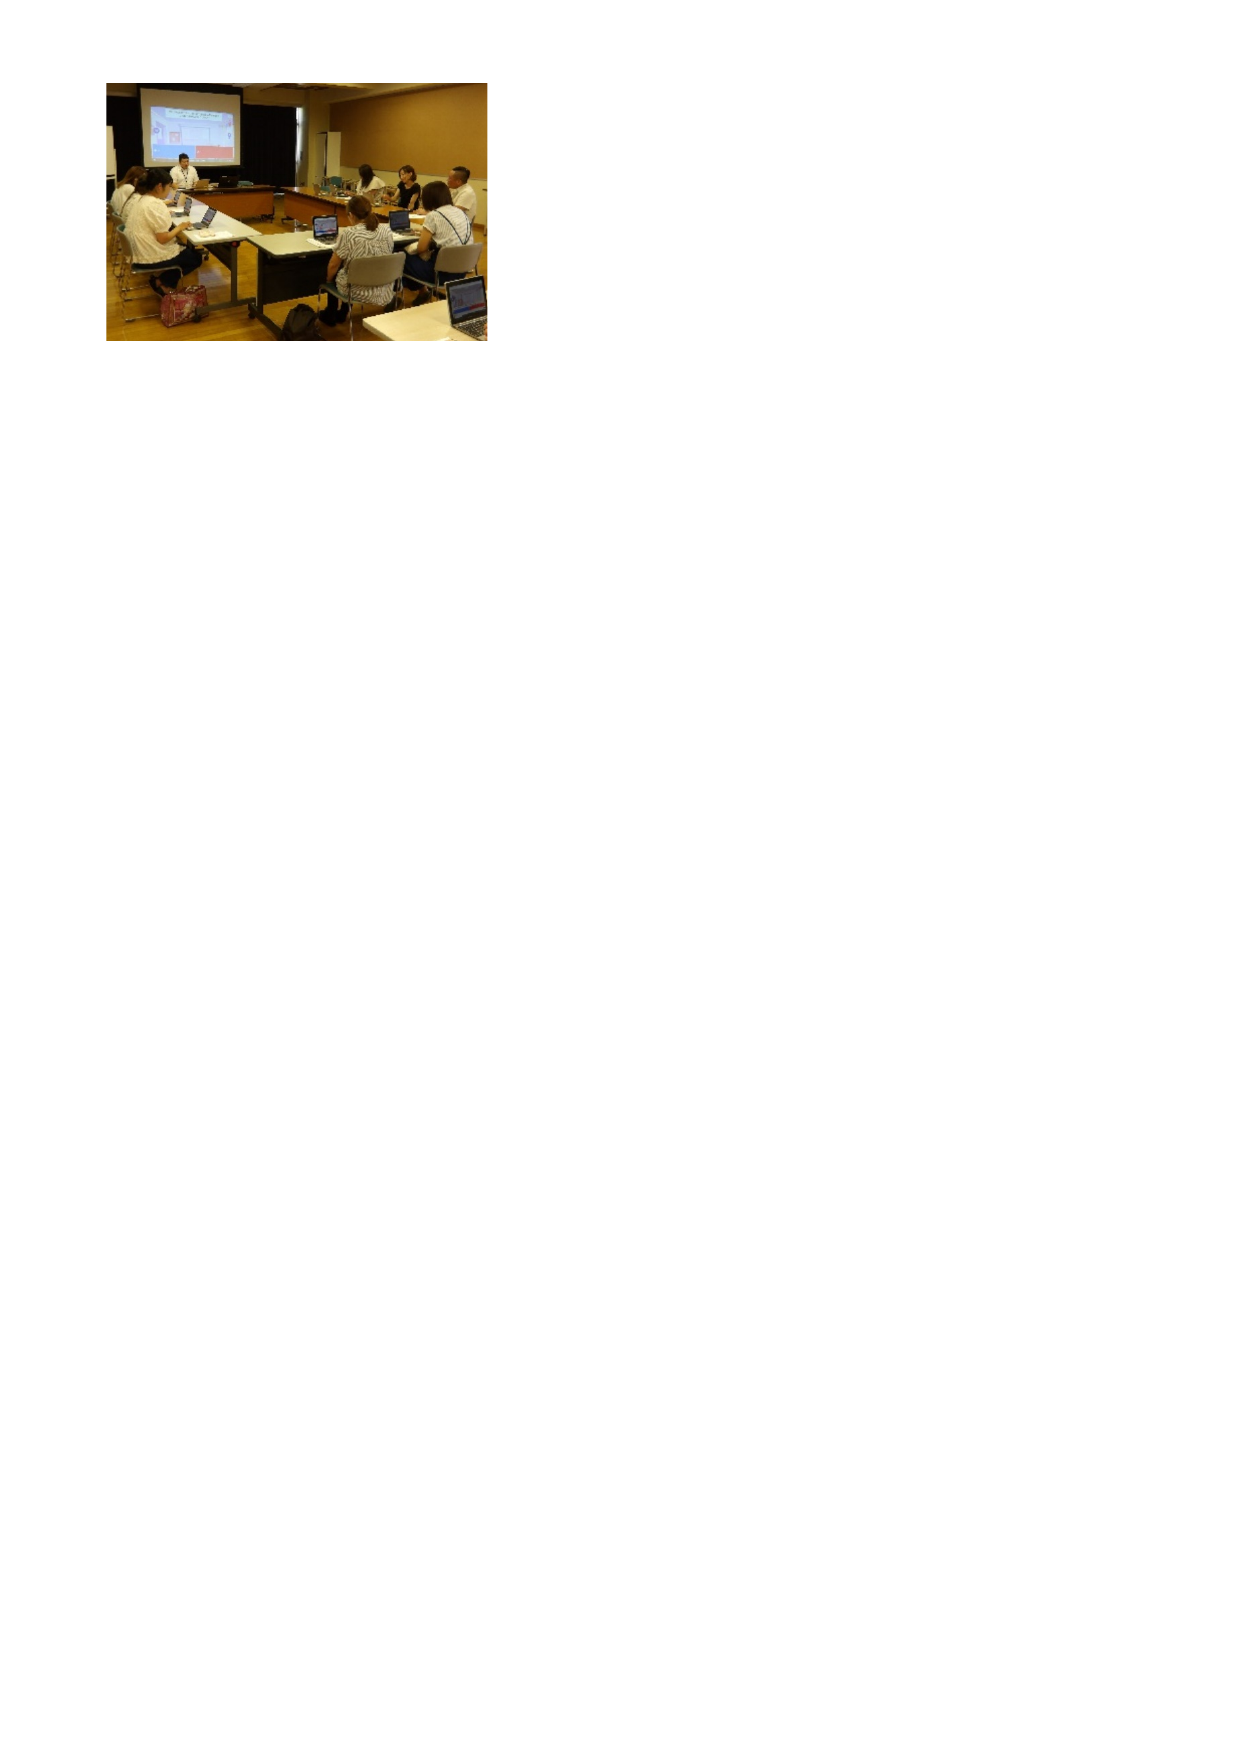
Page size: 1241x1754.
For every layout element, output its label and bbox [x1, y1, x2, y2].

picture [106, 83, 488, 341]
